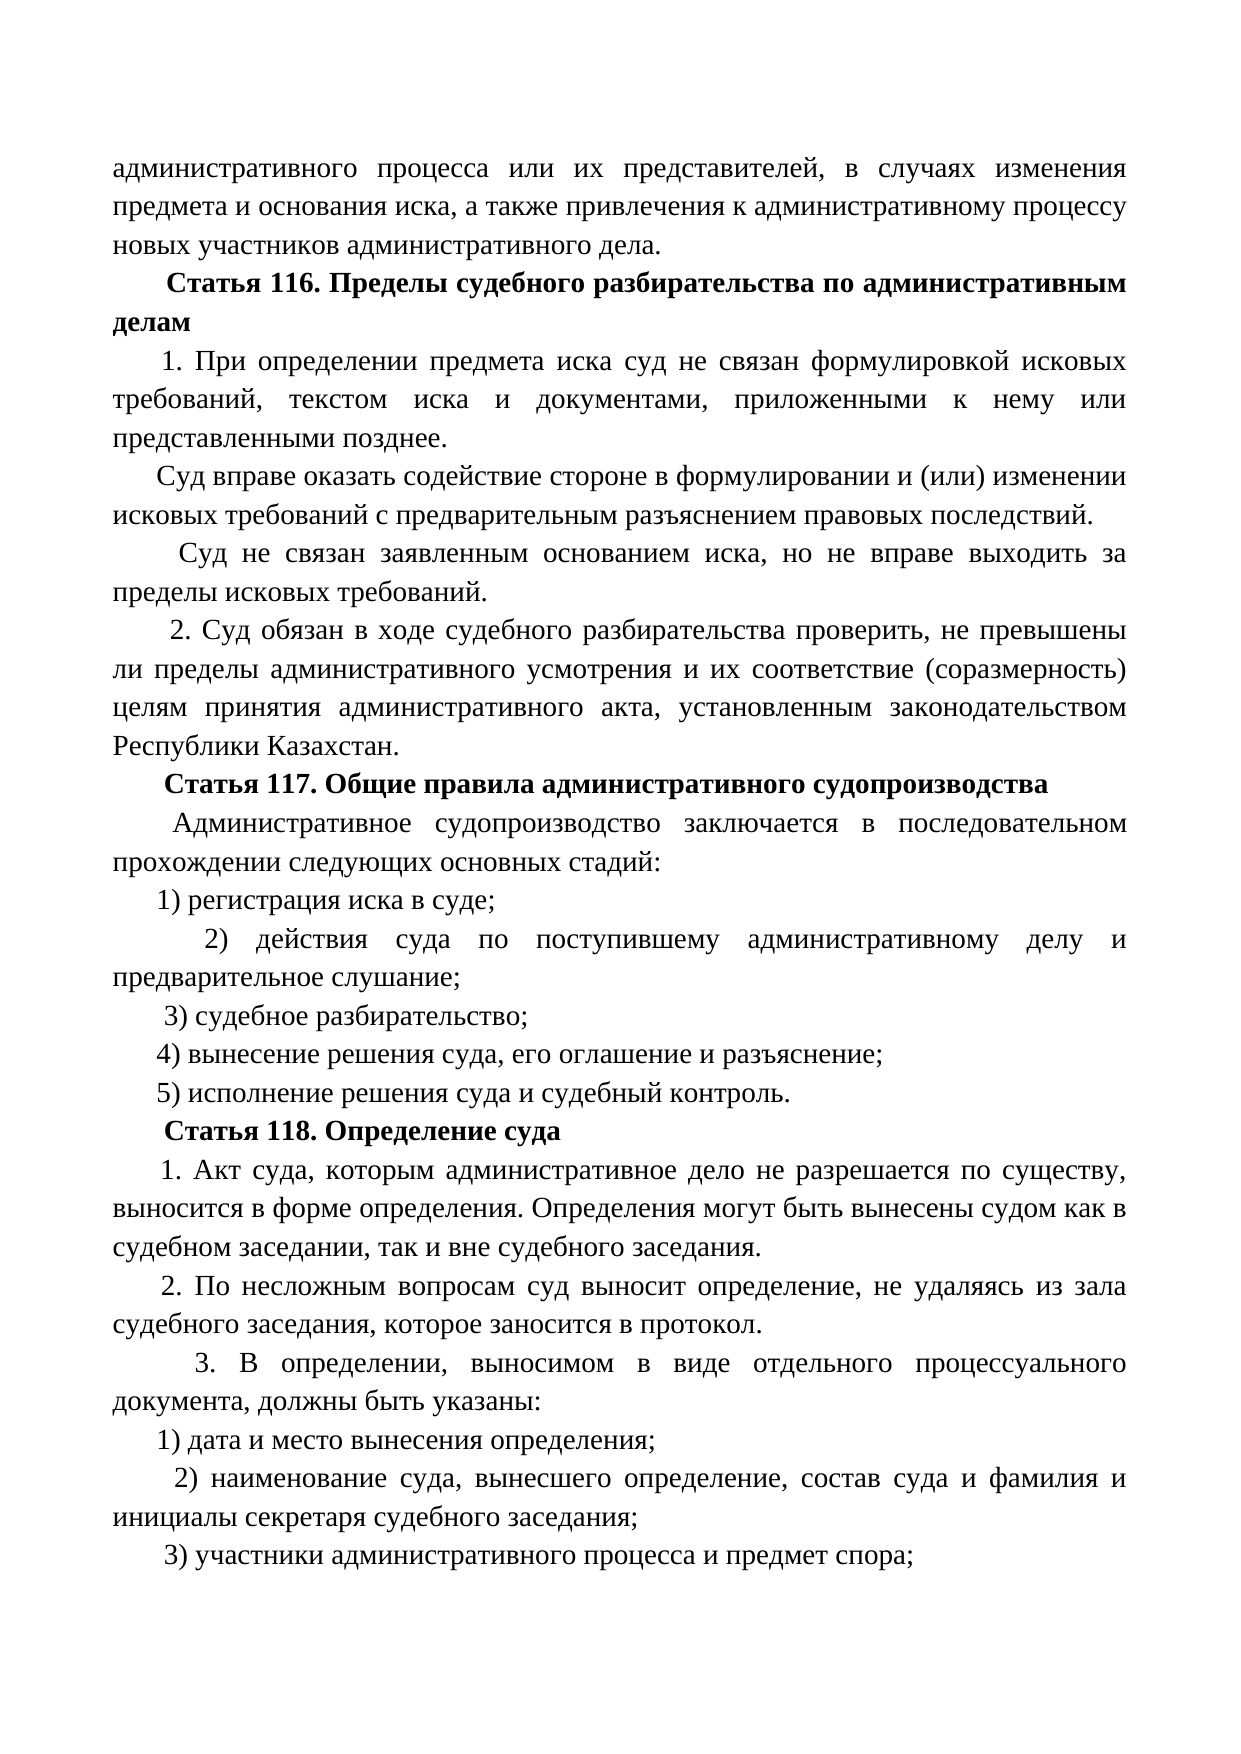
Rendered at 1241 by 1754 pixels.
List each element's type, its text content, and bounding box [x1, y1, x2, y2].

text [112, 150, 1128, 261]
text 1) регистрация иска в суде; [112, 882, 1128, 916]
text Статья 116. Пределы судебного разбирательства по административным делам [112, 266, 1128, 338]
text 2) действия суда по поступившему административному делу и предварительное слушание; [112, 921, 1128, 993]
text 5) исполнение решения суда и судебный контроль. [112, 1075, 1128, 1108]
text 1. При определении предмета иска суд не связан формулировкой исковых требований, текстом иска и документами, приложенными к нему или представленными позднее. [112, 343, 1128, 453]
text Суд вправе оказать содействие стороне в формулировании и (или) изменении исковых требований с предварительным разъяснением правовых последствий. [112, 458, 1128, 530]
text 4) вынесение решения суда, его оглашение и разъяснение; [112, 1036, 1128, 1070]
text 1) дата и место вынесения определения; [112, 1422, 1128, 1455]
text 2) наименование суда, вынесшего определение, состав суда и фамилия и инициалы секретаря судебного заседания; [112, 1460, 1128, 1532]
text 1. Акт суда, которым административное дело не разрешается по существу, выносится в форме определения. Определения могут быть вынесены судом как в судебном заседании, так и вне судебного заседания. [112, 1152, 1128, 1263]
text 3) участники административного процесса и предмет спора; [112, 1537, 1128, 1571]
text 2. Суд обязан в ходе судебного разбирательства проверить, не превышены ли пределы административного усмотрения и их соответствие (соразмерность) целям принятия административного акта, установленным законодательством Республики Казахстан. [112, 612, 1128, 762]
text Статья 117. Общие правила административного судопроизводства [112, 767, 1128, 800]
text Суд не связан заявленным основанием иска, но не вправе выходить за пределы исковых требований. [112, 535, 1128, 607]
text Административное судопроизводство заключается в последовательном прохождении следующих основных стадий: [112, 805, 1128, 877]
text 2. По несложным вопросам суд выносит определение, не удаляясь из зала судебного заседания, которое заносится в протокол. [112, 1268, 1128, 1340]
text 3) судебное разбирательство; [112, 998, 1128, 1031]
text Статья 118. Определение суда [112, 1113, 1128, 1147]
text 3. В определении, выносимом в виде отдельного процессуального документа, должны быть указаны: [112, 1345, 1128, 1417]
